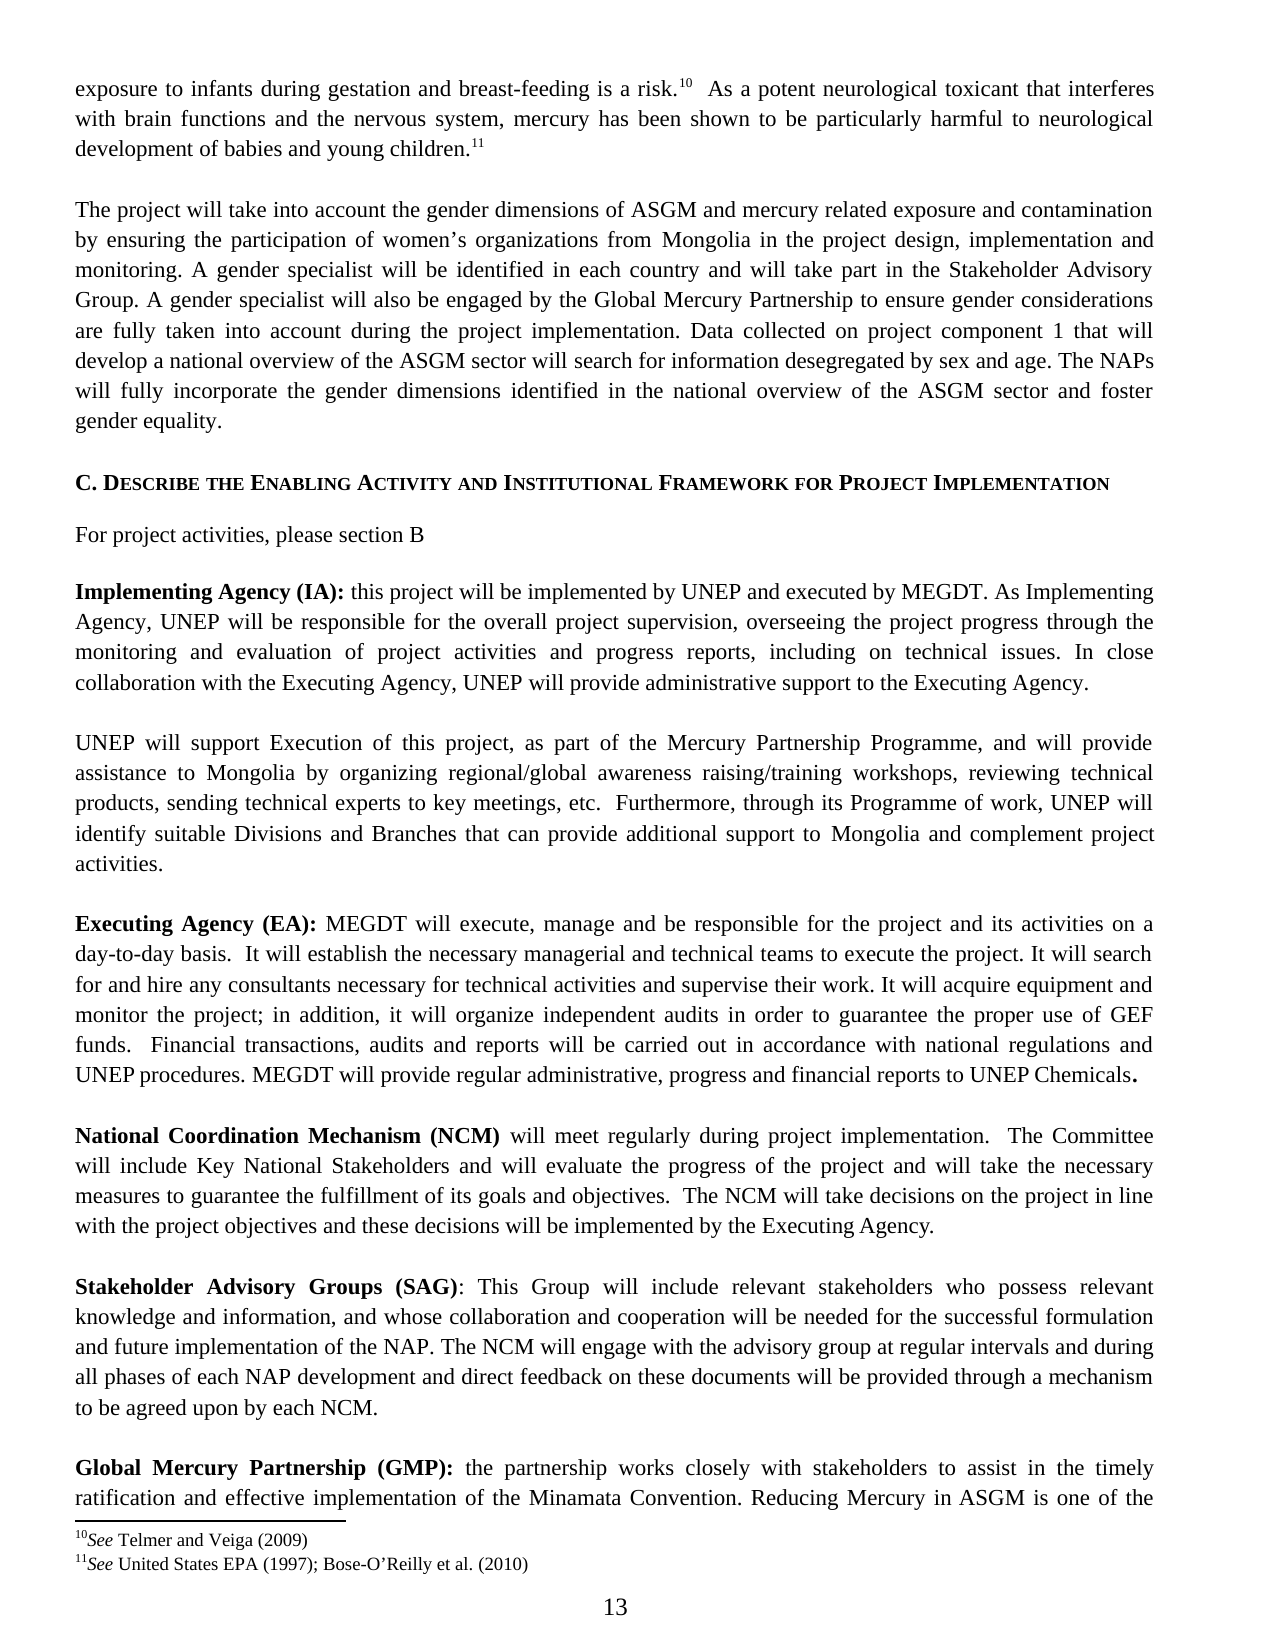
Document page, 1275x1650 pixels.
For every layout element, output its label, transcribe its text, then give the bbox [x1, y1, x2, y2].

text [75, 75, 1155, 162]
text National Coordination Mechanism (NCM) will meet regularly during project implementation. The Committee will include Key National Stakeholders and will evaluate the progress of the project and will take the necessary measures to guarantee the fulfillment of its goals and objectives. The NCM will take decisions on the project in line with the project objectives and these decisions will be implemented by the Executing Agency. [75, 1122, 1155, 1239]
text UNEP will support Execution of this project, as part of the Mercury Partnership Programme, and will provide assistance to Mongolia by organizing regional/global awareness raising/training workshops, reviewing technical products, sending technical experts to key meetings, etc. Furthermore, through its Programme of work, UNEP will identify suitable Divisions and Branches that can provide additional support to Mongolia and complement project activities. [75, 729, 1155, 876]
text For project activities, please section B [75, 521, 1155, 548]
text Executing Agency (EA): MEGDT will execute, manage and be responsible for the project and its activities on a day-to-day basis. It will establish the necessary managerial and technical teams to execute the project. It will search for and hire any consultants necessary for technical activities and supervise their work. It will acquire equipment and monitor the project; in addition, it will organize independent audits in order to guarantee the proper use of GEF funds. Financial transactions, audits and reports will be carried out in accordance with national regulations and UNEP procedures. MEGDT will provide regular administrative, progress and financial reports to UNEP Chemicals. [75, 910, 1155, 1088]
text Stakeholder Advisory Groups (SAG): This Group will include relevant stakeholders who possess relevant knowledge and information, and whose collaboration and cooperation will be needed for the successful formulation and future implementation of the NAP. The NCM will engage with the advisory group at regular intervals and during all phases of each NAP development and direct feedback on these documents will be provided through a mechanism to be agreed upon by each NCM. [75, 1273, 1155, 1420]
text The project will take into account the gender dimensions of ASGM and mercury related exposure and contamination by ensuring the participation of women’s organizations from Mongolia in the project design, implementation and monitoring. A gender specialist will be identified in each country and will take part in the Stakeholder Advisory Group. A gender specialist will also be engaged by the Global Mercury Partnership to ensure gender considerations are fully taken into account during the project implementation. Data collected on project component 1 that will develop a national overview of the ASGM sector will search for information desegregated by sex and age. The NAPs will fully incorporate the gender dimensions identified in the national overview of the ASGM sector and foster gender equality. [75, 196, 1155, 434]
text C. Describe the Enabling Activity and Institutional Framework for Project Implementation [75, 469, 1155, 495]
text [75, 1454, 1155, 1511]
text Implementing Agency (IA): this project will be implemented by UNEP and executed by MEGDT. As Implementing Agency, UNEP will be responsible for the overall project supervision, overseeing the project progress through the monitoring and evaluation of project activities and progress reports, including on technical issues. In close collaboration with the Executing Agency, UNEP will provide administrative support to the Executing Agency. [75, 578, 1155, 695]
